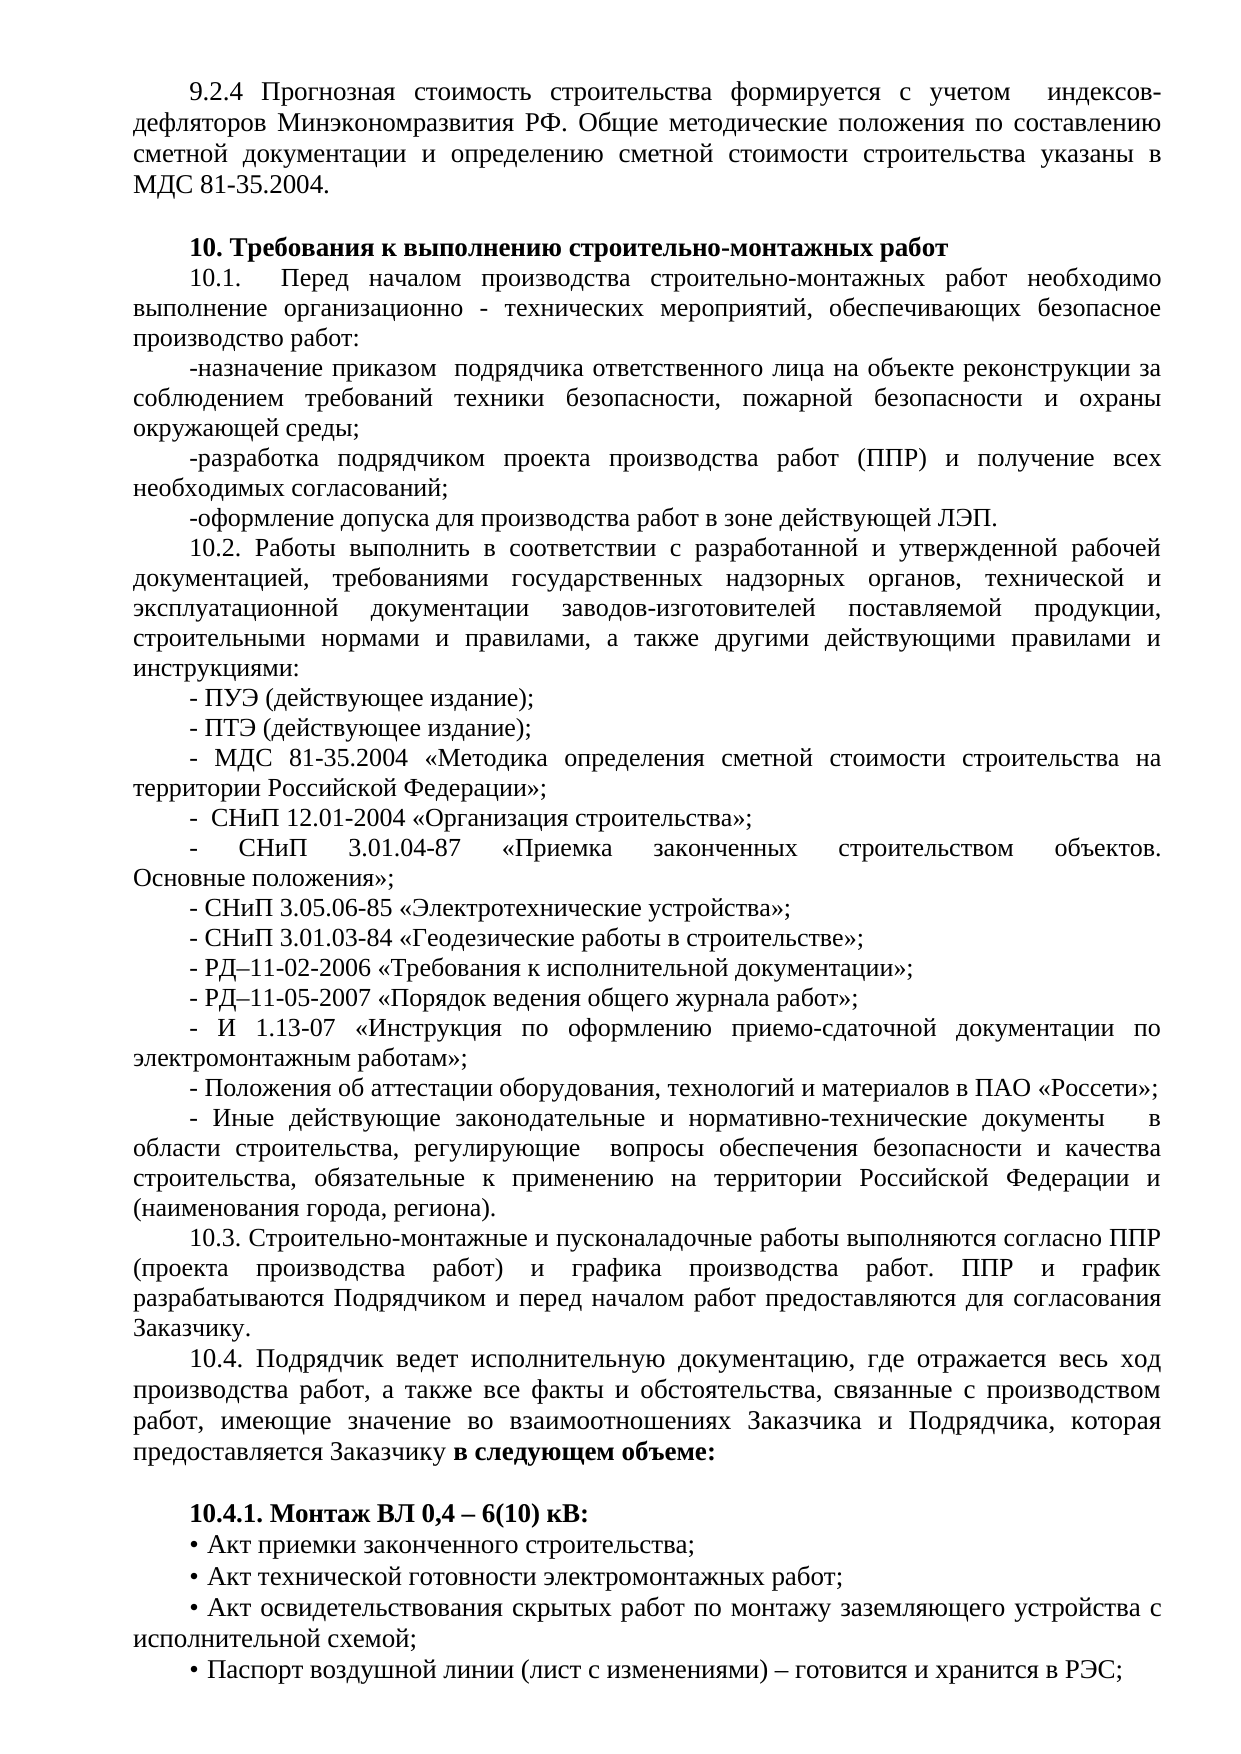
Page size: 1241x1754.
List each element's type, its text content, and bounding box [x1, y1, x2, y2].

text - И 1.13-07 «Инструкция по оформлению приемо-сдаточной документации по электромонтажным работам»; [133, 1012, 1162, 1072]
text - СНиП 3.01.03-84 «Геодезические работы в строительстве»; [133, 922, 1162, 952]
text 10.4. Подрядчик ведет исполнительную документацию, где отражается весь ход производства работ, а также все факты и обстоятельства, связанные с производством работ, имеющие значение во взаимоотношениях Заказчика и Подрядчика, которая предоставляется Заказчику в следующем объеме: [133, 1342, 1162, 1466]
text • Акт освидетельствования скрытых работ по монтажу заземляющего устройства с исполнительной схемой; [133, 1591, 1162, 1653]
text - Положения об аттестации оборудования, технологий и материалов в ПАО «Россети»; [133, 1072, 1162, 1102]
text - ПУЭ (действующее издание); [133, 682, 1162, 712]
text 9.2.4 Прогнозная стоимость строительства формируется с учетом индексов-дефляторов Минэкономразвития РФ. Общие методические положения по составлению сметной документации и определению сметной стоимости строительства указаны в МДС 81-35.2004. [133, 75, 1162, 199]
text - СНиП 12.01-2004 «Организация строительства»; [133, 802, 1162, 832]
text -оформление допуска для производства работ в зоне действующей ЛЭП. [133, 502, 1162, 532]
text • Акт технической готовности электромонтажных работ; [133, 1560, 1162, 1591]
text - СНиП 3.01.04-87 «Приемка законченных строительством объектов. Основные положения»; [133, 832, 1162, 892]
text -разработка подрядчиком проекта производства работ (ППР) и получение всех необходимых согласований; [133, 442, 1162, 502]
text 10.4.1. Монтаж ВЛ 0,4 – 6(10) кВ: [133, 1497, 1162, 1529]
text - МДС 81-35.2004 «Методика определения сметной стоимости строительства на территории Российской Федерации»; [133, 742, 1162, 802]
text 10.1. Перед началом производства строительно-монтажных работ необходимо выполнение организационно - технических мероприятий, обеспечивающих безопасное производство работ: [133, 262, 1162, 352]
text - РД–11-05-2007 «Порядок ведения общего журнала работ»; [133, 982, 1162, 1012]
text 10.3. Строительно-монтажные и пусконаладочные работы выполняются согласно ППР (проекта производства работ) и графика производства работ. ППР и график разрабатываются Подрядчиком и перед началом работ предоставляются для согласования Заказчику. [133, 1222, 1162, 1342]
text - СНиП 3.05.06-85 «Электротехнические устройства»; [133, 892, 1162, 922]
text -назначение приказом подрядчика ответственного лица на объекте реконструкции за соблюдением требований техники безопасности, пожарной безопасности и охраны окружающей среды; [133, 352, 1162, 442]
text - РД–11-02-2006 «Требования к исполнительной документации»; [133, 952, 1162, 982]
text • Акт приемки законченного строительства; [133, 1529, 1162, 1560]
text 10.2. Работы выполнить в соответствии с разработанной и утвержденной рабочей документацией, требованиями государственных надзорных органов, технической и эксплуатационной документации заводов-изготовителей поставляемой продукции, строительными нормами и правилами, а также другими действующими правилами и инструкциями: [133, 532, 1162, 682]
text - ПТЭ (действующее издание); [133, 712, 1162, 742]
text 10. Требования к выполнению строительно-монтажных работ [133, 231, 1162, 262]
text - Иные действующие законодательные и нормативно-технические документы в области строительства, регулирующие вопросы обеспечения безопасности и качества строительства, обязательные к применению на территории Российской Федерации и (наименования города, региона). [133, 1102, 1162, 1222]
text • Паспорт воздушной линии (лист с изменениями) – готовится и хранится в РЭС; [133, 1653, 1162, 1684]
